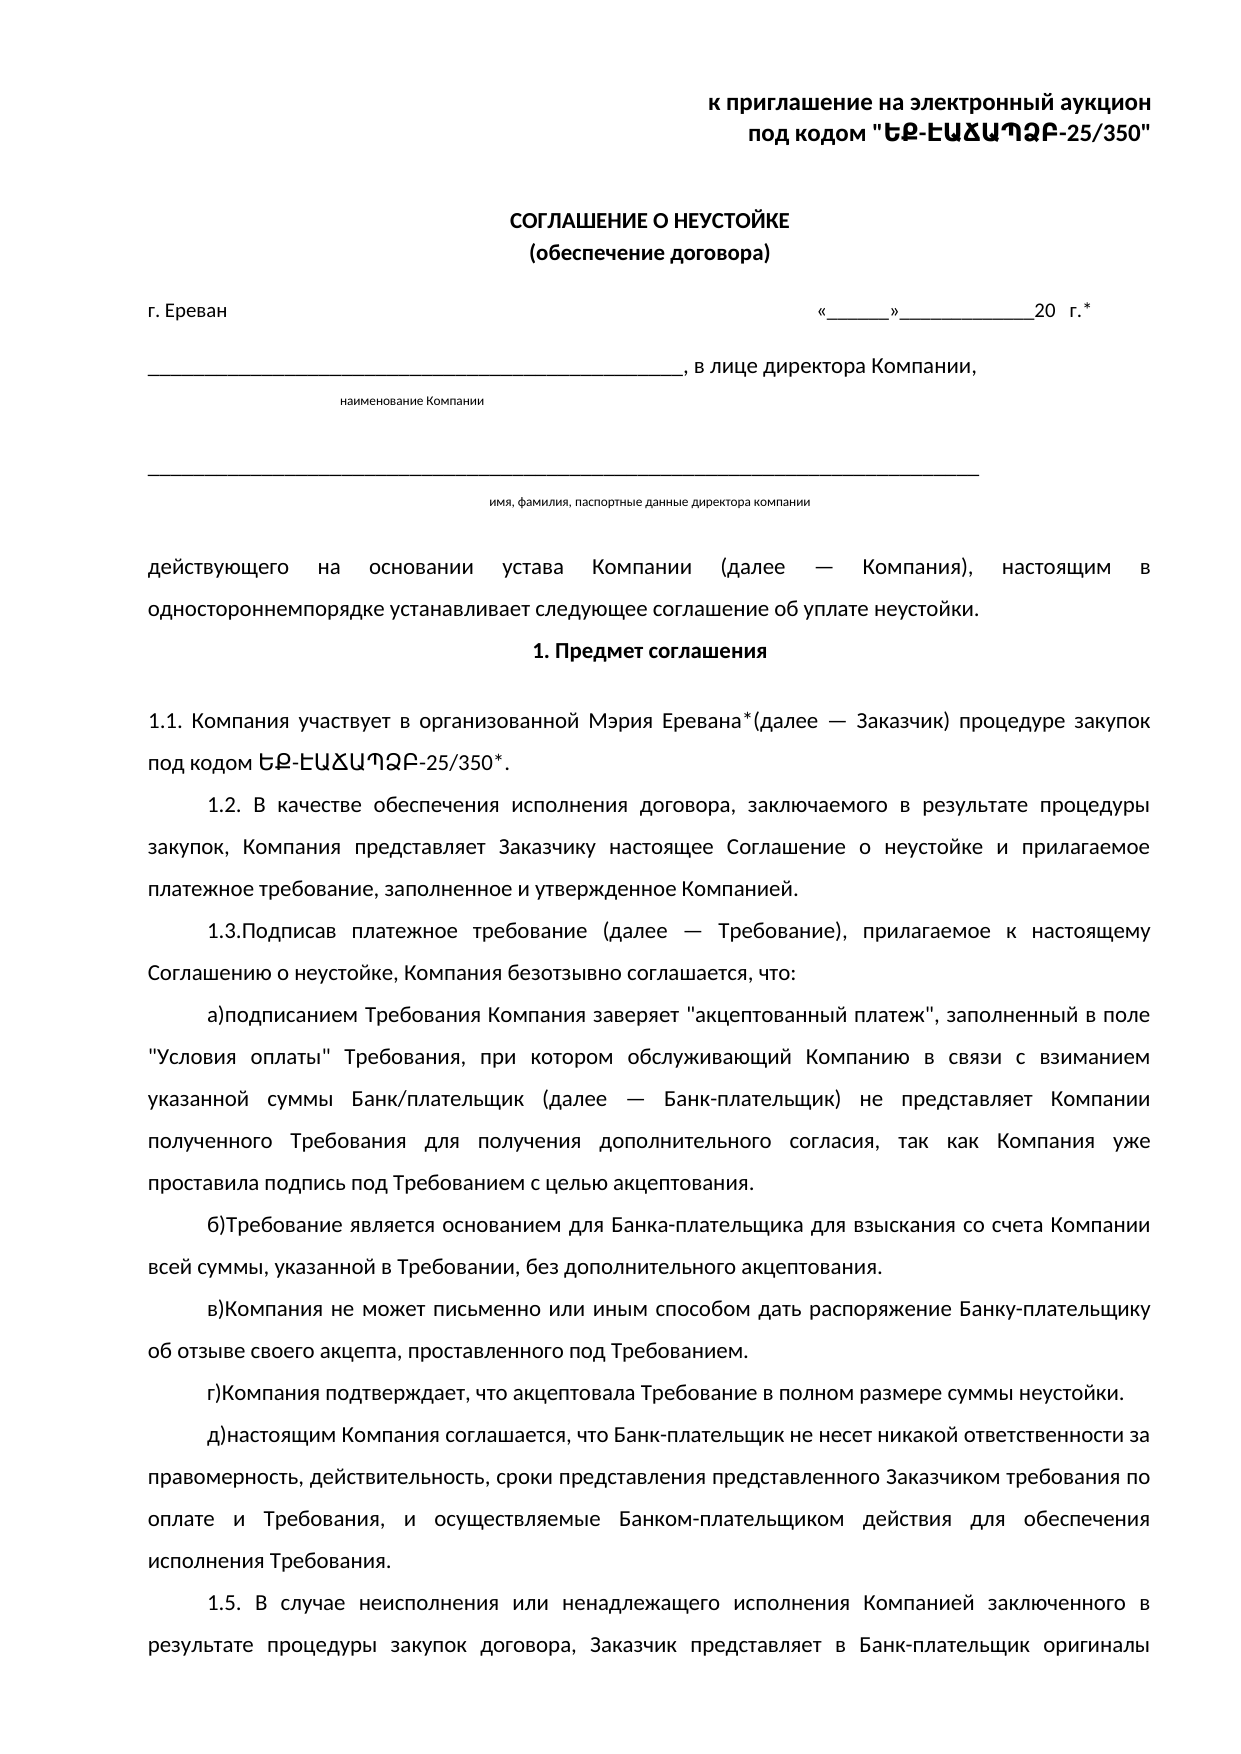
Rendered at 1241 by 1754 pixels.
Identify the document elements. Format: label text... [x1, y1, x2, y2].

text наименование Компании [340, 393, 1152, 421]
text _________________________________________________________________________ [148, 452, 1152, 480]
text (обеспечение договора) [148, 238, 1152, 266]
text б)Требование является основанием для Банка-плательщика для взыскания со счета Компании всей суммы, указанной в Требовании, без дополнительного акцептования. [148, 1210, 1152, 1280]
text в)Компания не может письменно или иным способом дать распоряжение Банку-плательщику об отзыве своего акцепта, проставленного под Требованием. [148, 1294, 1152, 1364]
text СОГЛАШЕНИЕ О НЕУСТОЙКЕ [148, 206, 1152, 234]
table_header г. Ереван [136, 297, 635, 351]
table_header «______»_____________20 г.* [635, 297, 1104, 351]
text г)Компания подтверждает, что акцептовала Требование в полном размере суммы неустойки. [148, 1378, 1152, 1406]
text 1. Предмет соглашения [148, 636, 1152, 664]
text к приглашение на электронный аукцион [177, 86, 1152, 117]
text _______________________________________________, в лице директора Компании, [148, 351, 1152, 379]
text 1.2. В качестве обеспечения исполнения договора, заключаемого в результате процедуры закупок, Компания представляет Заказчику настоящее Соглашение о неустойке и прилагаемое платежное требование, заполненное и утвержденное Компанией. [148, 790, 1152, 902]
text д)настоящим Компания соглашается, что Банк-плательщик не несет никакой ответственности за правомерность, действительность, сроки представления представленного Заказчиком требования по оплате и Требования, и осуществляемые Банком-плательщиком действия для обеспечения исполнения Требования. [148, 1420, 1152, 1574]
text 1.3.Подписав платежное требование (далее — Требование), прилагаемое к настоящему Соглашению о неустойке, Компания безотзывно соглашается, что: [148, 916, 1152, 986]
text 1.1. Компания участвует в организованной Мэрия Еревана*(далее — Заказчик) процедуре закупок под кодом ԵՔ-ԷԱՃԱՊՁԲ-25/350*. [148, 706, 1152, 776]
text действующего на основании устава Компании (далее — Компания), настоящим в одностороннемпорядке устанавливает следующее соглашение об уплате неустойки. [148, 552, 1152, 622]
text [148, 1588, 1152, 1658]
text имя, фамилия, паспортные данные директора компании [148, 494, 1152, 522]
text а)подписанием Требования Компания заверяет "акцептованный платеж", заполненный в поле "Условия оплаты" Требования, при котором обслуживающий Компанию в связи с взиманием указанной суммы Банк/плательщик (далее — Банк-плательщик) не представляет Компании полученного Требования для получения дополнительного согласия, так как Компания уже проставила подпись под Требованием с целью акцептования. [148, 1000, 1152, 1196]
text под кодом "ԵՔ-ԷԱՃԱՊՁԲ-25/350" [148, 117, 1152, 147]
